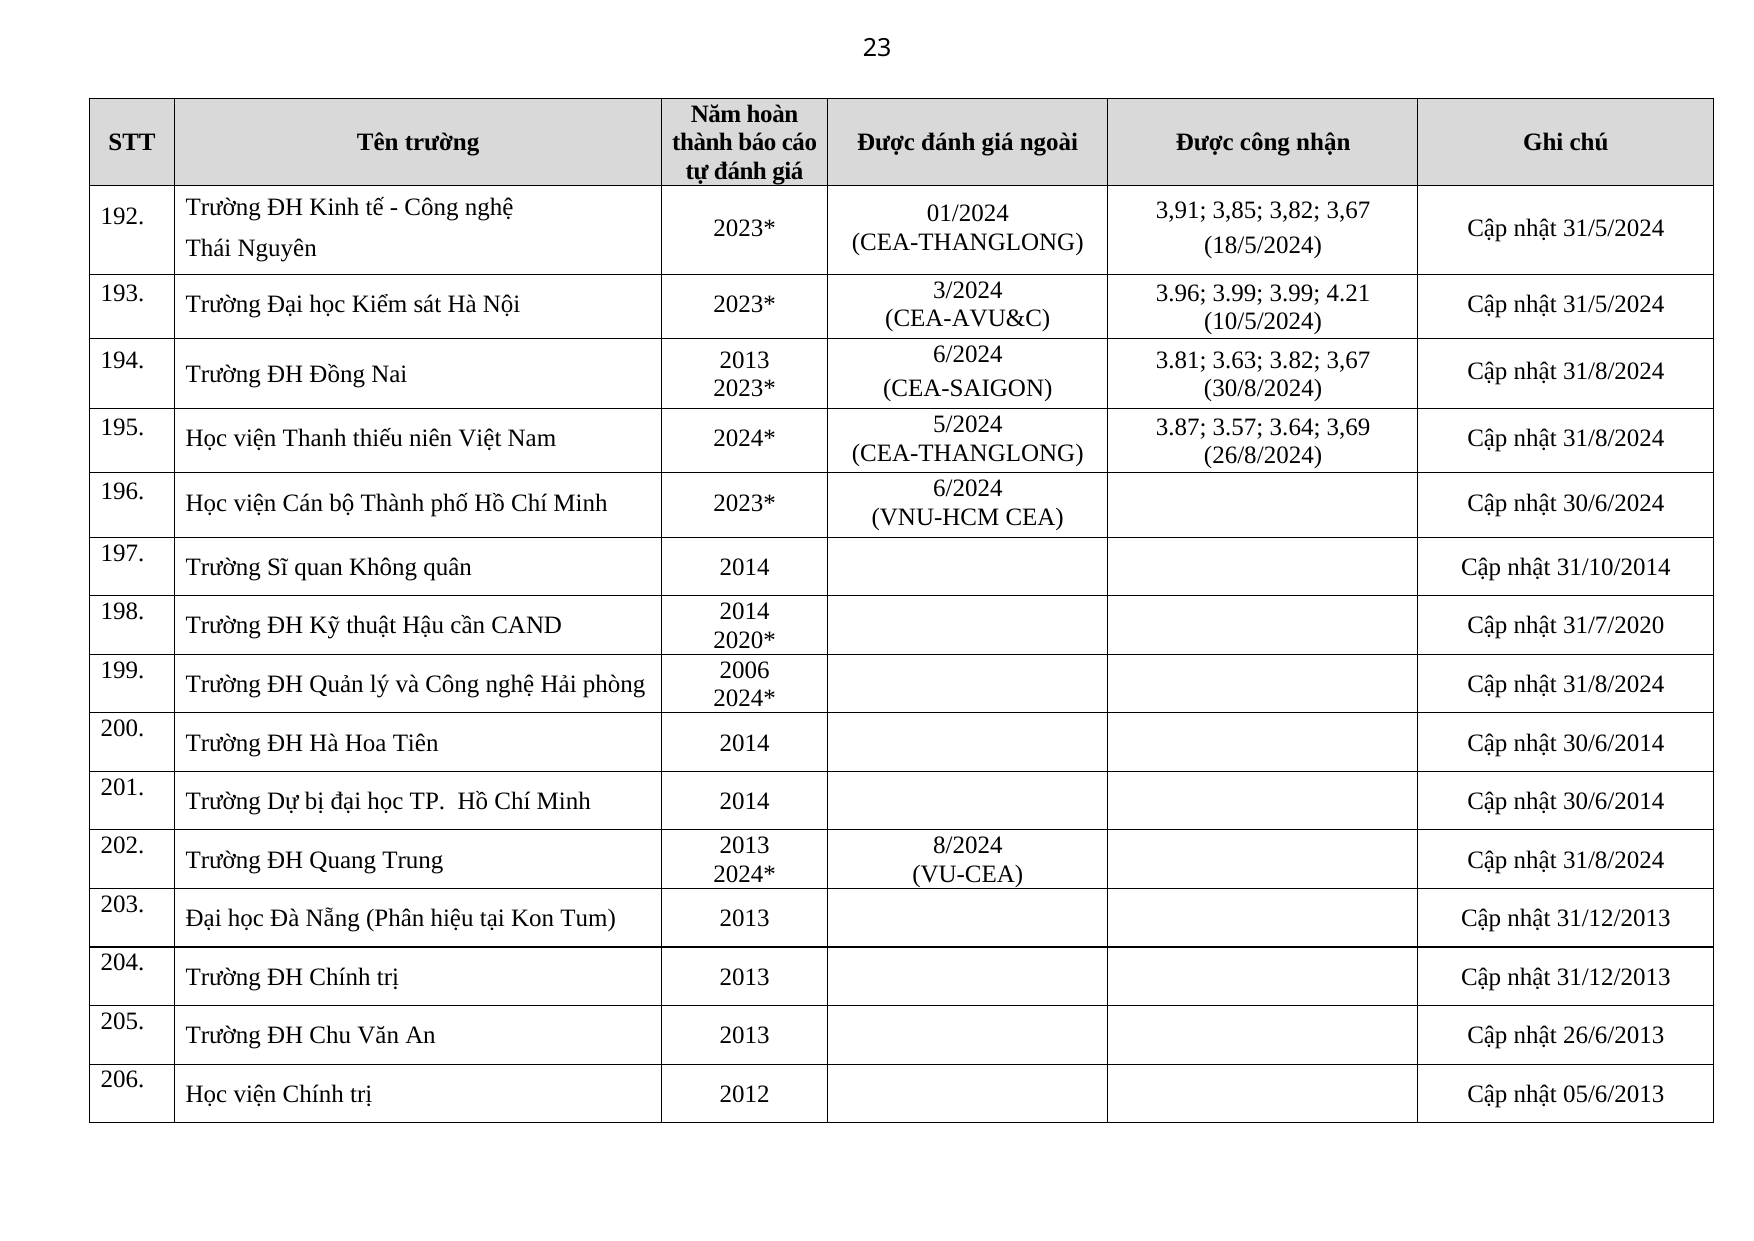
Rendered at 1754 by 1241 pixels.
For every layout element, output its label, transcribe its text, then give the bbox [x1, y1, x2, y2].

table_cell 2023* [662, 275, 827, 338]
table_cell [828, 948, 1107, 1005]
table_cell 2013 [662, 889, 827, 946]
table_header Được đánh giá ngoài [828, 99, 1107, 185]
table_cell [1108, 889, 1417, 946]
table_cell Cập nhật 26/6/2013 [1418, 1006, 1713, 1063]
table_cell [90, 275, 174, 338]
table_cell Cập nhật 30/6/2014 [1418, 713, 1713, 771]
table_cell 3,91; 3,85; 3,82; 3,67 (18/5/2024) [1108, 186, 1417, 274]
table_cell [90, 889, 174, 946]
table_cell Cập nhật 31/12/2013 [1418, 948, 1713, 1005]
table_cell [90, 1006, 174, 1063]
table_cell 2023* [662, 473, 827, 537]
table_cell 2013 [662, 948, 827, 1005]
table_cell 3.81; 3.63; 3.82; 3,67 (30/8/2024) [1108, 339, 1417, 408]
table_cell 2013 2023* [662, 339, 827, 408]
table_cell [90, 596, 174, 654]
table_cell [90, 772, 174, 829]
table_cell [828, 538, 1107, 595]
table_cell [828, 889, 1107, 946]
table_cell Cập nhật 30/6/2024 [1418, 473, 1713, 537]
table_header Được công nhận [1108, 99, 1417, 185]
table_cell Trường ĐH Hà Hoa Tiên [175, 713, 661, 771]
table_cell 3.87; 3.57; 3.64; 3,69 (26/8/2024) [1108, 409, 1417, 472]
table_header Tên trường [175, 99, 661, 185]
table_cell [90, 339, 174, 408]
table_cell [1108, 830, 1417, 888]
table_cell Học viện Chính trị [175, 1065, 661, 1122]
table_cell 8/2024 (VU-CEA) [828, 830, 1107, 888]
table_cell [828, 596, 1107, 654]
table_cell 6/2024 (VNU-HCM CEA) [828, 473, 1107, 537]
table_header Năm hoàn thành báo cáo tự đánh giá [662, 99, 827, 185]
table_cell [90, 1065, 174, 1122]
table_cell [828, 1006, 1107, 1063]
table_cell 2012 [662, 1065, 827, 1122]
table_cell [1108, 1065, 1417, 1122]
table_cell Cập nhật 30/6/2014 [1418, 772, 1713, 829]
table_cell 2013 2024* [662, 830, 827, 888]
table_cell Trường ĐH Kinh tế - Công nghệ Thái Nguyên [175, 186, 661, 274]
table_cell [90, 948, 174, 1005]
table_cell [1108, 596, 1417, 654]
table_cell [90, 655, 174, 712]
table_cell 6/2024 (CEA-SAIGON) [828, 339, 1107, 408]
table_cell [90, 473, 174, 537]
table_cell [1108, 473, 1417, 537]
table_cell Cập nhật 31/5/2024 [1418, 275, 1713, 338]
table_cell Trường ĐH Chu Văn An [175, 1006, 661, 1063]
table_cell [90, 713, 174, 771]
table_cell Cập nhật 31/8/2024 [1418, 830, 1713, 888]
table_cell 2014 2020* [662, 596, 827, 654]
table_cell Cập nhật 31/5/2024 [1418, 186, 1713, 274]
table_cell Đại học Đà Nẵng (Phân hiệu tại Kon Tum) [175, 889, 661, 946]
table_cell [1108, 655, 1417, 712]
table_cell Cập nhật 05/6/2013 [1418, 1065, 1713, 1122]
table_cell [1108, 538, 1417, 595]
table_cell Trường ĐH Chính trị [175, 948, 661, 1005]
table_cell 3/2024 (CEA-AVU&C) [828, 275, 1107, 338]
table_cell [1108, 948, 1417, 1005]
table_header Ghi chú [1418, 99, 1713, 185]
table_cell 2023* [662, 186, 827, 274]
table_cell Cập nhật 31/8/2024 [1418, 409, 1713, 472]
table_cell Học viện Cán bộ Thành phố Hồ Chí Minh [175, 473, 661, 537]
table_cell 2014 [662, 538, 827, 595]
table_cell Cập nhật 31/7/2020 [1418, 596, 1713, 654]
table_header STT [90, 99, 174, 185]
table_cell [828, 1065, 1107, 1122]
table_cell Trường ĐH Quản lý và Công nghệ Hải phòng [175, 655, 661, 712]
table_cell [828, 655, 1107, 712]
table_cell [90, 186, 174, 274]
table_cell 2013 [662, 1006, 827, 1063]
table_cell [90, 409, 174, 472]
table_cell Trường ĐH Đồng Nai [175, 339, 661, 408]
table_cell 2006 2024* [662, 655, 827, 712]
table_cell [828, 713, 1107, 771]
table_cell Trường ĐH Kỹ thuật Hậu cần CAND [175, 596, 661, 654]
table_cell [1108, 713, 1417, 771]
table_cell 2014 [662, 772, 827, 829]
table_cell Trường Dự bị đại học TP. Hồ Chí Minh [175, 772, 661, 829]
table_cell Trường ĐH Quang Trung [175, 830, 661, 888]
table_cell 2014 [662, 713, 827, 771]
table_cell Cập nhật 31/12/2013 [1418, 889, 1713, 946]
table_cell Cập nhật 31/8/2024 [1418, 655, 1713, 712]
table_cell [1108, 1006, 1417, 1063]
table_cell Cập nhật 31/8/2024 [1418, 339, 1713, 408]
table_cell [1108, 772, 1417, 829]
table_cell Cập nhật 31/10/2014 [1418, 538, 1713, 595]
table_cell [90, 830, 174, 888]
table_cell [90, 538, 174, 595]
table_cell 3.96; 3.99; 3.99; 4.21 (10/5/2024) [1108, 275, 1417, 338]
table_cell Trường Sĩ quan Không quân [175, 538, 661, 595]
table_cell [828, 772, 1107, 829]
table_cell 5/2024 (CEA-THANGLONG) [828, 409, 1107, 472]
table_cell Trường Đại học Kiểm sát Hà Nội [175, 275, 661, 338]
table_cell 01/2024 (CEA-THANGLONG) [828, 186, 1107, 274]
table_cell Học viện Thanh thiếu niên Việt Nam [175, 409, 661, 472]
table_cell 2024* [662, 409, 827, 472]
